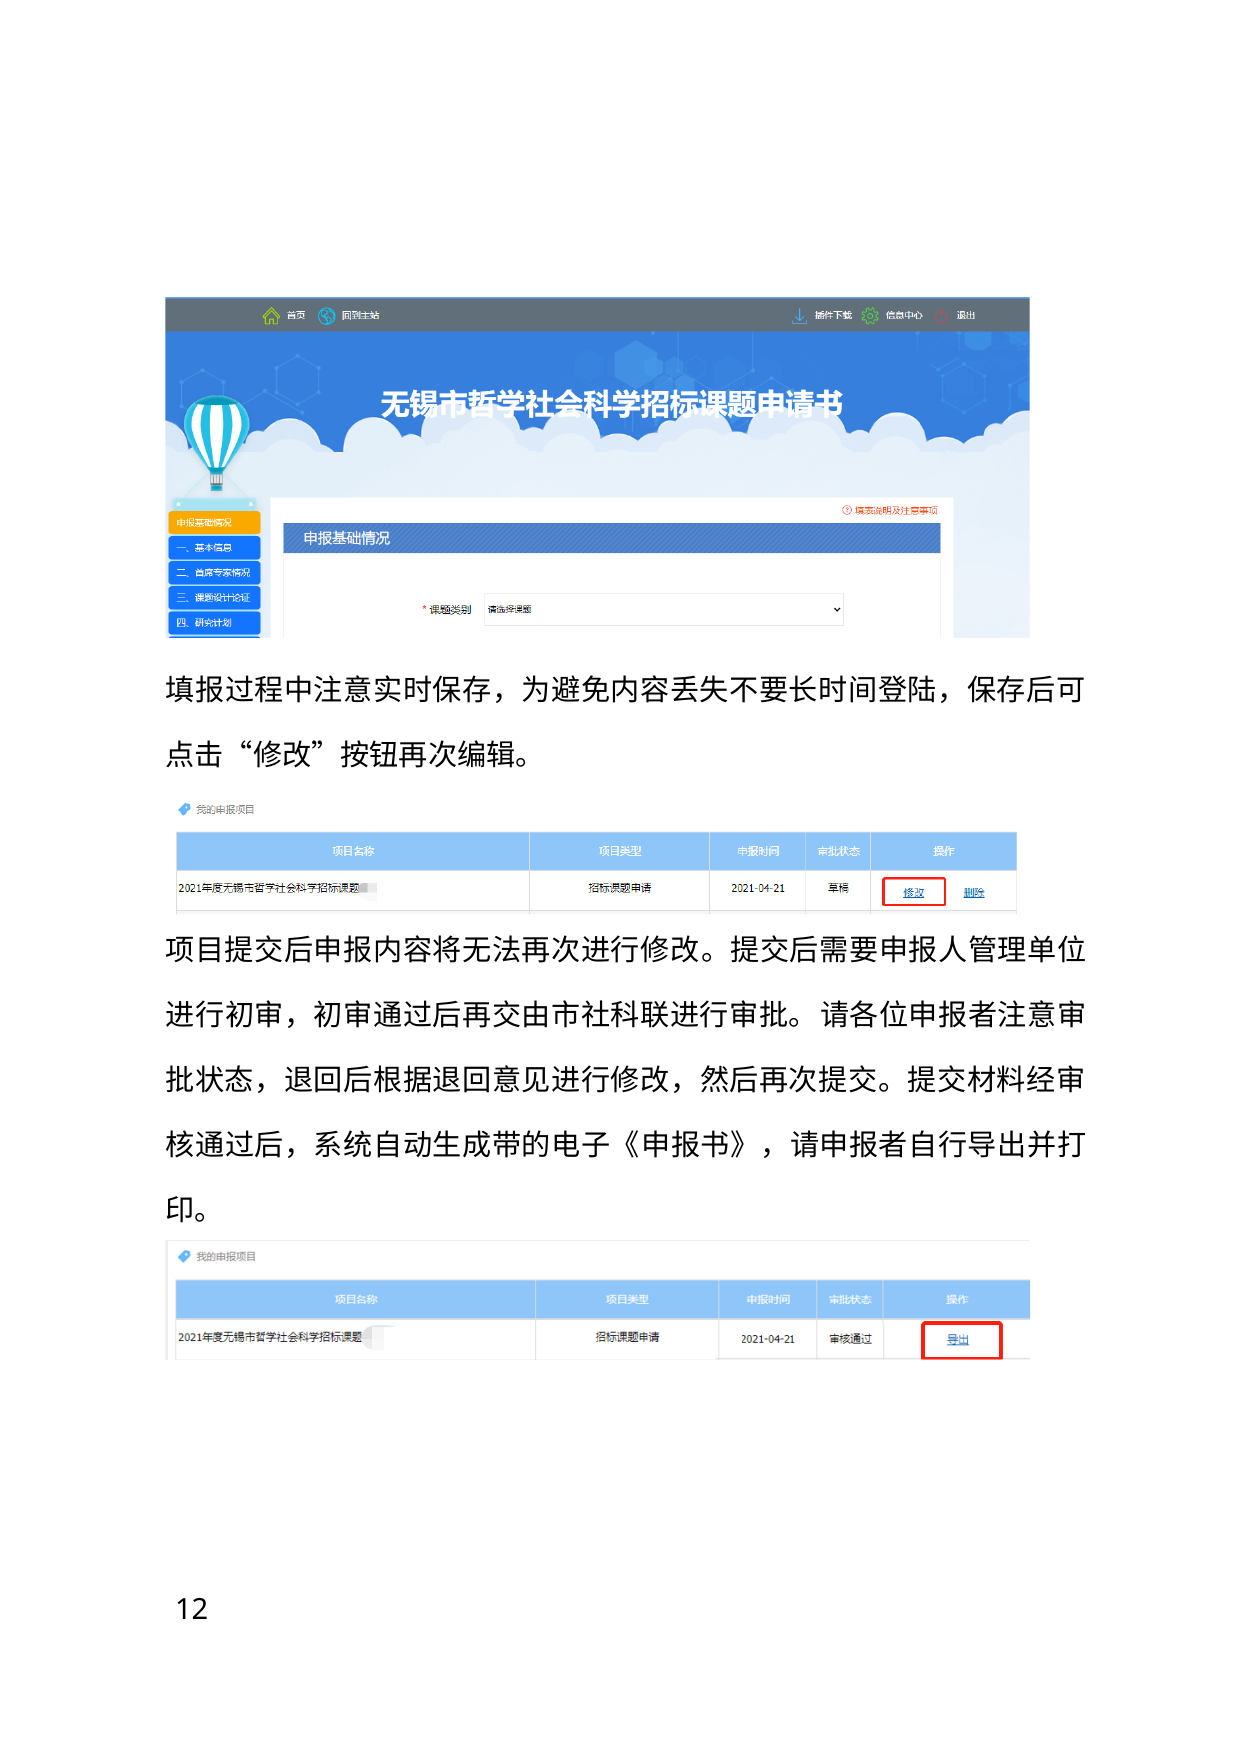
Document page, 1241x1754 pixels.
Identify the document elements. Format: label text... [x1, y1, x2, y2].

picture [165, 785, 1029, 914]
text 项目提交后申报内容将无法再次进行修改。提交后需要申报人管理单位进行初审，初审通过后再交由市社科联进行审批。请各位申报者注意审批状态，退回后根据退回意见进行修改，然后再次提交。提交材料经审核通过后，系统自动生成带的电子《申报书》，请申报者自行导出并打印。 [165, 915, 1087, 1240]
picture [165, 1240, 1030, 1360]
picture [165, 297, 1030, 638]
text 填报过程中注意实时保存，为避免内容丢失不要长时间登陆，保存后可点击“修改”按钮再次编辑。 [165, 655, 1087, 785]
